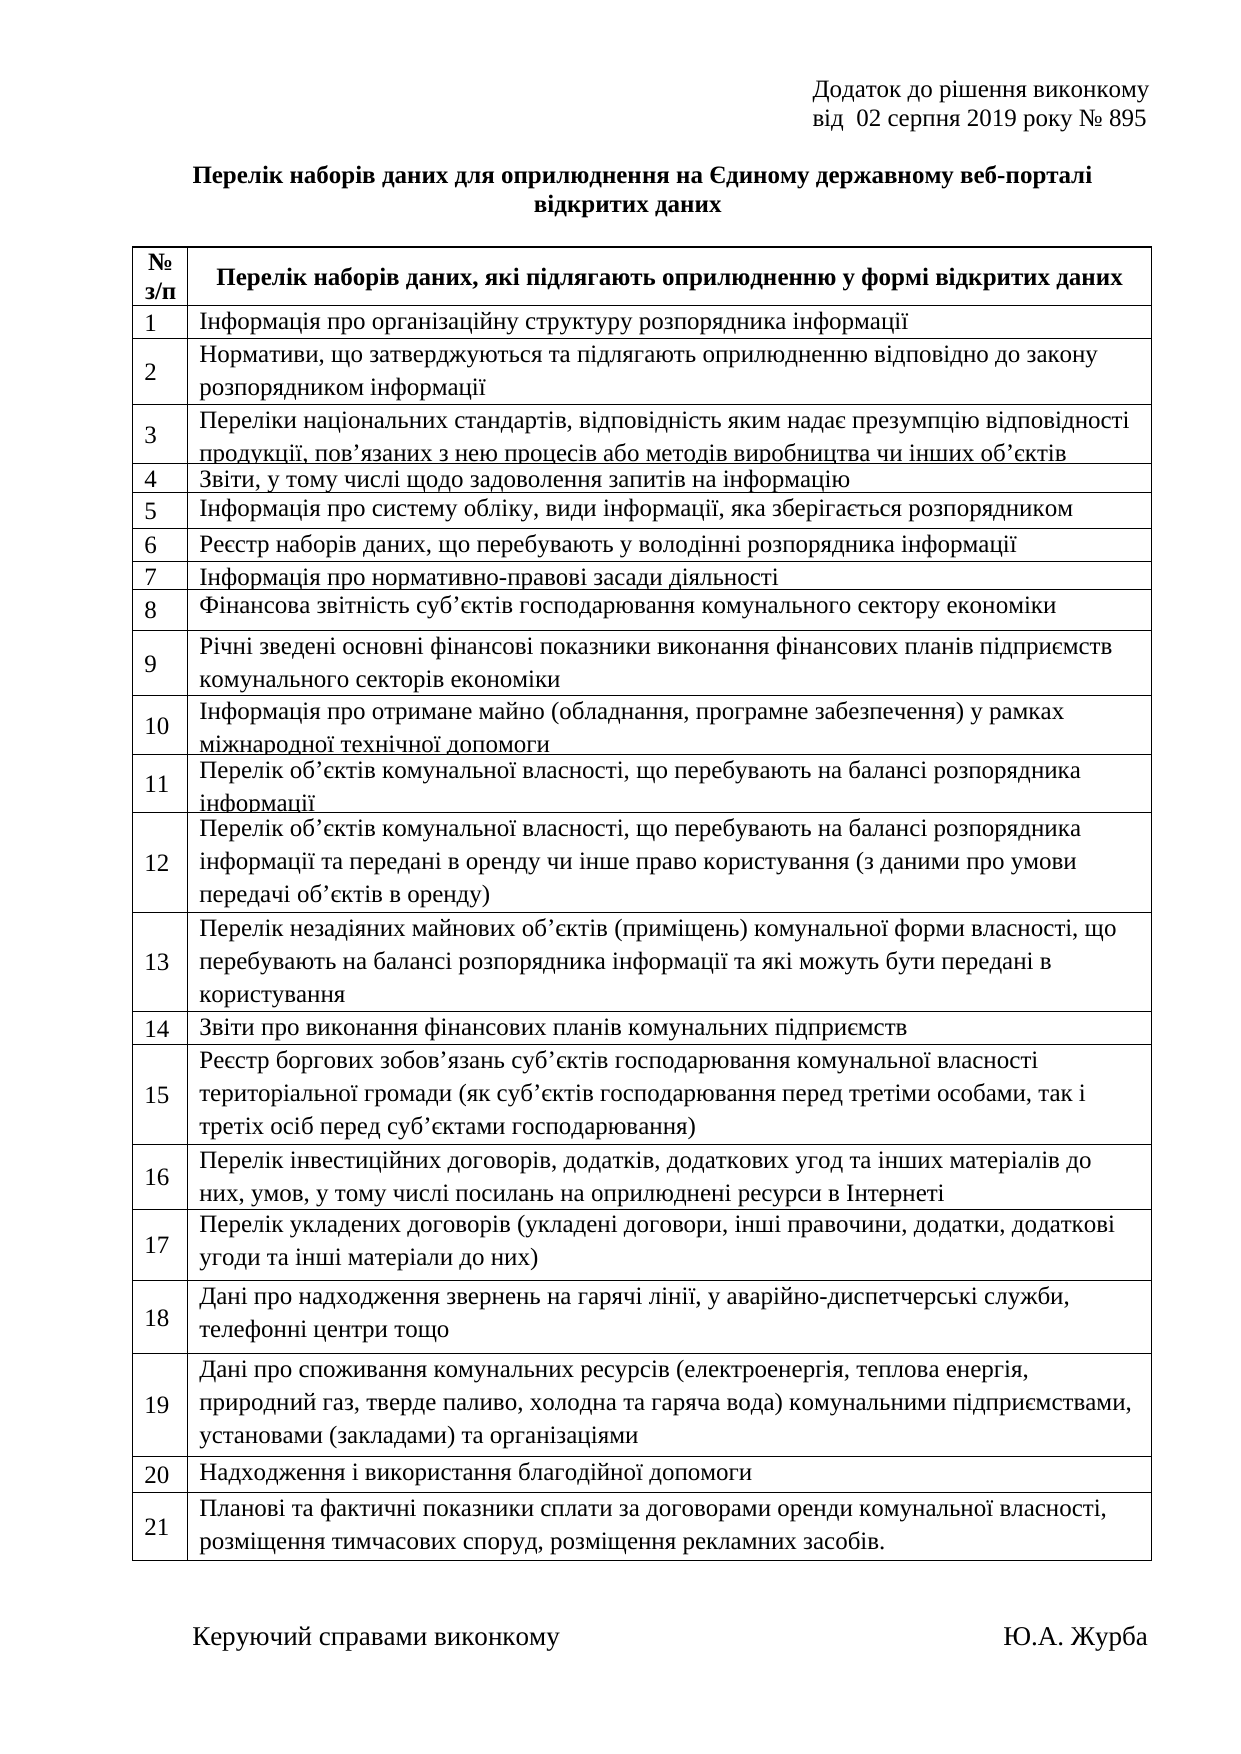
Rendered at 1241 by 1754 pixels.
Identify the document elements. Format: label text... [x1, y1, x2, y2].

table_cell 8 [133, 590, 187, 630]
table_cell 9 [133, 631, 187, 695]
table_cell 11 [133, 755, 187, 812]
table_cell Звіти, у тому числі щодо задоволення запитів на інформацію [188, 464, 750, 492]
table_cell 18 [133, 1281, 187, 1353]
table_cell Нормативи, що затверджуються та підлягають оприлюдненню відповідно до закону розпорядником інформації [188, 339, 1151, 404]
table_cell Реєстр боргових зобов’язань суб’єктів господарювання комунальної власності територіальної громади (як суб’єктів господарювання перед третіми особами, так і третіх осіб перед суб’єктами господарювання) [188, 1045, 1151, 1144]
table_cell 3 [133, 405, 187, 463]
table_cell Реєстр наборів даних, що перебувають у володінні розпорядника інформації [188, 529, 1151, 561]
table_cell 2 [133, 339, 187, 404]
table_cell Надходження і використання благодійної допомоги [188, 1457, 1151, 1492]
table_cell Переліки національних стандартів, відповідність яким надає презумпцію відповідності продукції, пов’язаних з нею процесів або методів виробництва чи інших об’єктів вимогам технічних регламентів [188, 405, 1151, 463]
table_cell Дані про споживання комунальних ресурсів (електроенергія, теплова енергія, природний газ, тверде паливо, холодна та гаряча вода) комунальними підприємствами, установами (закладами) та організаціями [188, 1354, 1151, 1456]
table_cell Планові та фактичні показники сплати за договорами оренди комунальної власності, розміщення тимчасових споруд, розміщення рекламних засобів. [188, 1493, 1151, 1559]
text від 02 серпня 2019 року № 895 [812, 103, 1181, 131]
table_cell Інформація про систему обліку, види інформації, яка зберігається розпорядником [188, 493, 1151, 528]
table_cell Інформація про організаційну структуру розпорядника інформації [188, 306, 1151, 338]
table_cell 13 [133, 913, 187, 1011]
table_cell Інформація про отримане майно (обладнання, програмне забезпечення) у рамках міжнародної технічної допомоги [188, 696, 1151, 754]
table_header № з/п [133, 248, 187, 305]
table_cell Дані про надходження звернень на гарячі лінії, у аварійно-диспетчерські служби, телефонні центри тощо [188, 1281, 1151, 1353]
table_cell Інформація про нормативно-правові засади діяльності [230, 562, 1151, 589]
table_cell 1 [133, 306, 187, 338]
table_cell Річні зведені основні фінансові показники виконання фінансових планів підприємств комунального секторів економіки [188, 631, 1151, 695]
table_cell Перелік інвестиційних договорів, додатків, додаткових угод та інших матеріалів до них, умов, у тому числі посилань на оприлюднені ресурси в Інтернеті [188, 1145, 1151, 1208]
table_cell 12 [133, 813, 187, 912]
table_cell Перелік укладених договорів (укладені договори, інші правочини, додатки, додаткові угоди та інші матеріали до них) [188, 1210, 1151, 1280]
table_cell 6 [133, 529, 187, 561]
table_cell 14 [133, 1012, 187, 1044]
table_cell 7 [133, 562, 187, 589]
table_cell 19 [133, 1354, 187, 1456]
text Керуючий справами виконкому Ю.А. Журба [118, 1621, 1181, 1652]
table_cell Звіти про виконання фінансових планів комунальних підприємств [188, 1012, 1151, 1044]
text Додаток до рішення виконкому [812, 74, 1181, 103]
table_cell 15 [133, 1045, 187, 1144]
table_cell Перелік об’єктів комунальної власності, що перебувають на балансі розпорядника інформації [188, 755, 1151, 812]
table_cell Перелік незадіяних майнових об’єктів (приміщень) комунальної форми власності, що перебувають на балансі розпорядника інформації та які можуть бути передані в користування [188, 913, 1151, 1011]
table_cell 4 [133, 464, 187, 492]
table_cell 21 [133, 1493, 187, 1559]
table_cell Фінансова звітність суб’єктів господарювання комунального сектору економіки [188, 590, 1151, 630]
table_cell Звіти, у тому числі щодо задоволення запитів на інформацію [752, 464, 1151, 492]
table_cell 16 [133, 1145, 187, 1208]
text Перелік наборів даних для оприлюднення на Єдиному державному веб-порталі відкритих даних [118, 160, 1137, 218]
table_header Перелік наборів даних, які підлягають оприлюдненню у формі відкритих даних [188, 248, 1151, 305]
table_cell 5 [133, 493, 187, 528]
table_cell Перелік об’єктів комунальної власності, що перебувають на балансі розпорядника інформації та передані в оренду чи інше право користування (з даними про умови передачі об’єктів в оренду) [188, 813, 1151, 912]
table_cell 17 [133, 1210, 187, 1280]
table_cell 20 [133, 1457, 187, 1492]
table_cell 10 [133, 696, 187, 754]
